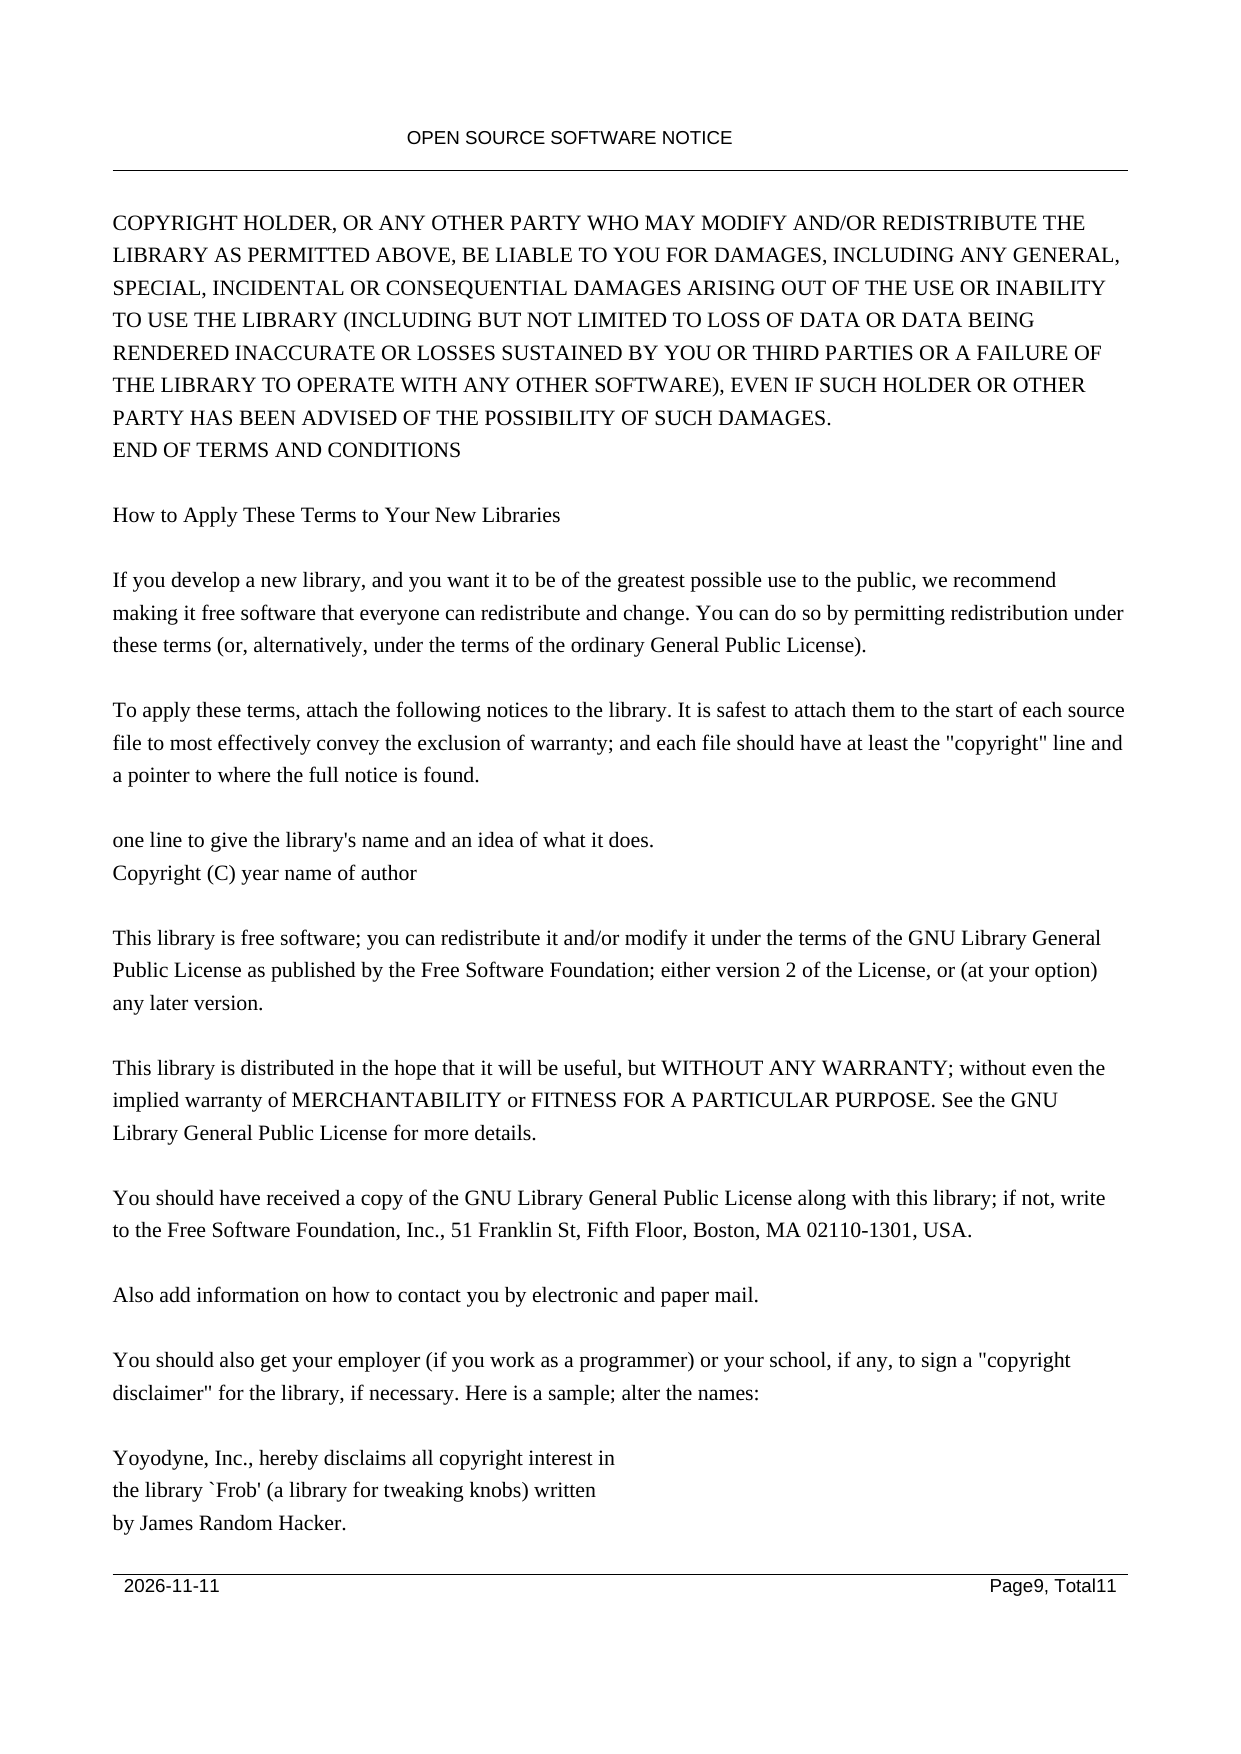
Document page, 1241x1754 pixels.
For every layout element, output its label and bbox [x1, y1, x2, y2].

text [112, 206, 1128, 1539]
